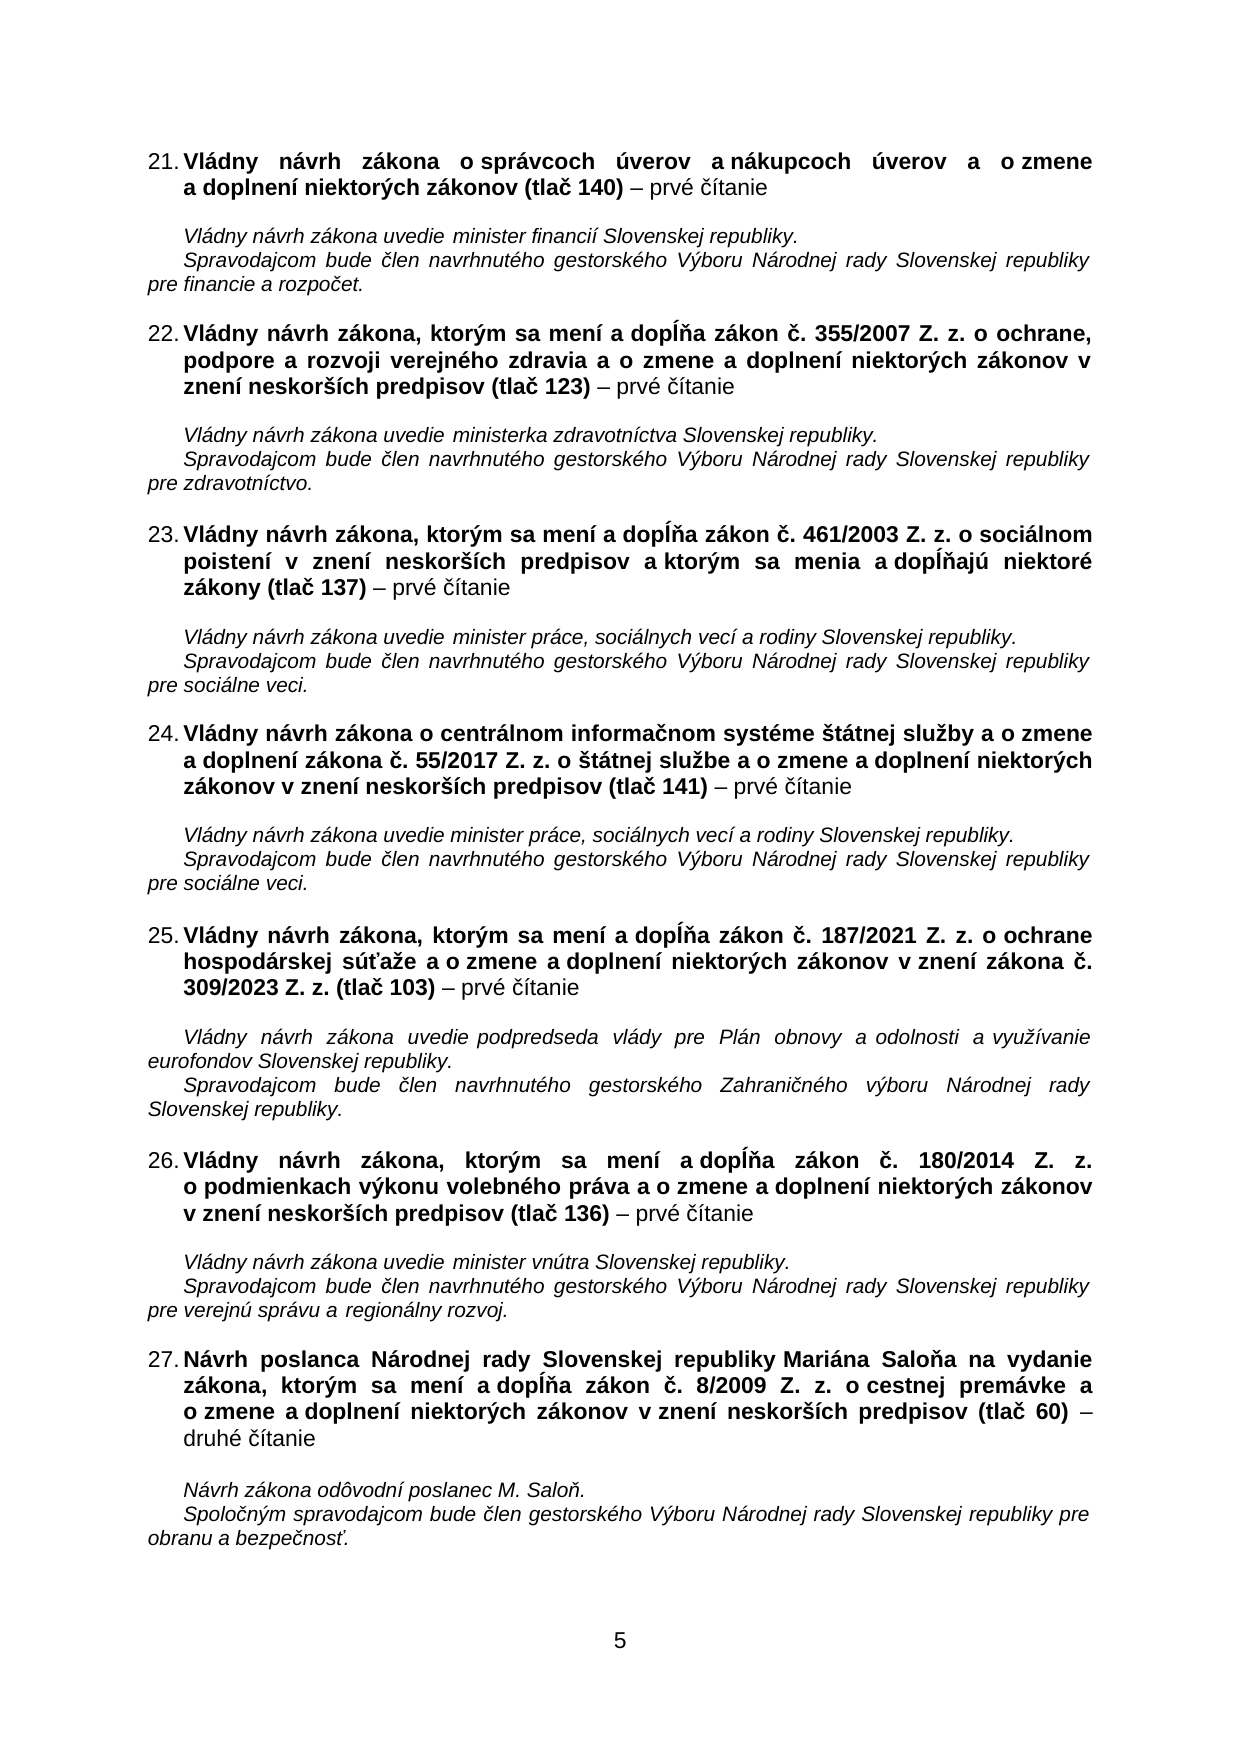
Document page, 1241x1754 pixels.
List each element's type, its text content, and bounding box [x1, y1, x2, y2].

text Vládny návrh zákona uvedie podpredseda vlády pre Plán obnovy a odolnosti a využívanie eurofondov Slovenskej republiky. [148, 1024, 1092, 1072]
list Vládny návrh zákona, ktorým sa mení a dopĺňa zákon č. 180/2014 Z. z. o podmienkach výkonu volebného práva a o zmene a doplnení niektorých zákonov v znení neskorších predpisov (tlač 136) – prvé čítanie [148, 1147, 1092, 1226]
text Vládny návrh zákona uvedie minister práce, sociálnych vecí a rodiny Slovenskej republiky. [148, 823, 1092, 847]
text Spravodajcom bude člen navrhnutého gestorského Výboru Národnej rady Slovenskej republiky pre sociálne veci. [148, 847, 1092, 895]
list Vládny návrh zákona, ktorým sa mení a dopĺňa zákon č. 187/2021 Z. z. o ochrane hospodárskej súťaže a o zmene a doplnení niektorých zákonov v znení zákona č. 309/2023 Z. z. (tlač 103) – prvé čítanie [148, 922, 1092, 1001]
text Spravodajcom bude člen navrhnutého gestorského Výboru Národnej rady Slovenskej republiky pre sociálne veci. [148, 648, 1092, 696]
list Vládny návrh zákona o centrálnom informačnom systéme štátnej služby a o zmene a doplnení zákona č. 55/2017 Z. z. o štátnej službe a o zmene a doplnení niektorých zákonov v znení neskorších predpisov (tlač 141) – prvé čítanie [148, 720, 1092, 799]
text Návrh zákona odôvodní poslanec M. Saloň. [148, 1477, 1092, 1501]
text Vládny návrh zákona uvedie ministerka zdravotníctva Slovenskej republiky. [148, 423, 1092, 447]
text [148, 224, 1092, 248]
text Spravodajcom bude člen navrhnutého gestorského Výboru Národnej rady Slovenskej republiky pre financie a rozpočet. [148, 248, 1092, 296]
list Návrh poslanca Národnej rady Slovenskej republiky Mariána Saloňa na vydanie zákona, ktorým sa mení a dopĺňa zákon č. 8/2009 Z. z. o cestnej premávke a o zmene a doplnení niektorých zákonov v znení neskorších predpisov (tlač 60) – druhé čítanie [148, 1346, 1092, 1451]
list Vládny návrh zákona o správcoch úverov a nákupcoch úverov a o zmene a doplnení niektorých zákonov (tlač 140) – prvé čítanie [148, 148, 1092, 200]
list Spravodajcom bude člen navrhnutého gestorského Výboru Národnej rady Slovenskej republiky pre verejnú správu a regionálny rozvoj. [148, 1274, 1092, 1322]
text Spravodajcom bude člen navrhnutého gestorského Výboru Národnej rady Slovenskej republiky pre zdravotníctvo. [148, 447, 1092, 495]
text Vládny návrh zákona uvedie minister práce, sociálnych vecí a rodiny Slovenskej republiky. [148, 624, 1092, 648]
text Spravodajcom bude člen navrhnutého gestorského Zahraničného výboru Národnej rady Slovenskej republiky. [148, 1072, 1092, 1120]
text Spoločným spravodajcom bude člen gestorského Výboru Národnej rady Slovenskej republiky pre obranu a bezpečnosť. [148, 1501, 1092, 1549]
text Vládny návrh zákona uvedie minister vnútra Slovenskej republiky. [148, 1250, 1092, 1274]
list Vládny návrh zákona, ktorým sa mení a dopĺňa zákon č. 355/2007 Z. z. o ochrane, podpore a rozvoji verejného zdravia a o zmene a doplnení niektorých zákonov v znení neskorších predpisov (tlač 123) – prvé čítanie [148, 320, 1092, 399]
list Vládny návrh zákona, ktorým sa mení a dopĺňa zákon č. 461/2003 Z. z. o sociálnom poistení v znení neskorších predpisov a ktorým sa menia a dopĺňajú niektoré zákony (tlač 137) – prvé čítanie [148, 521, 1092, 601]
